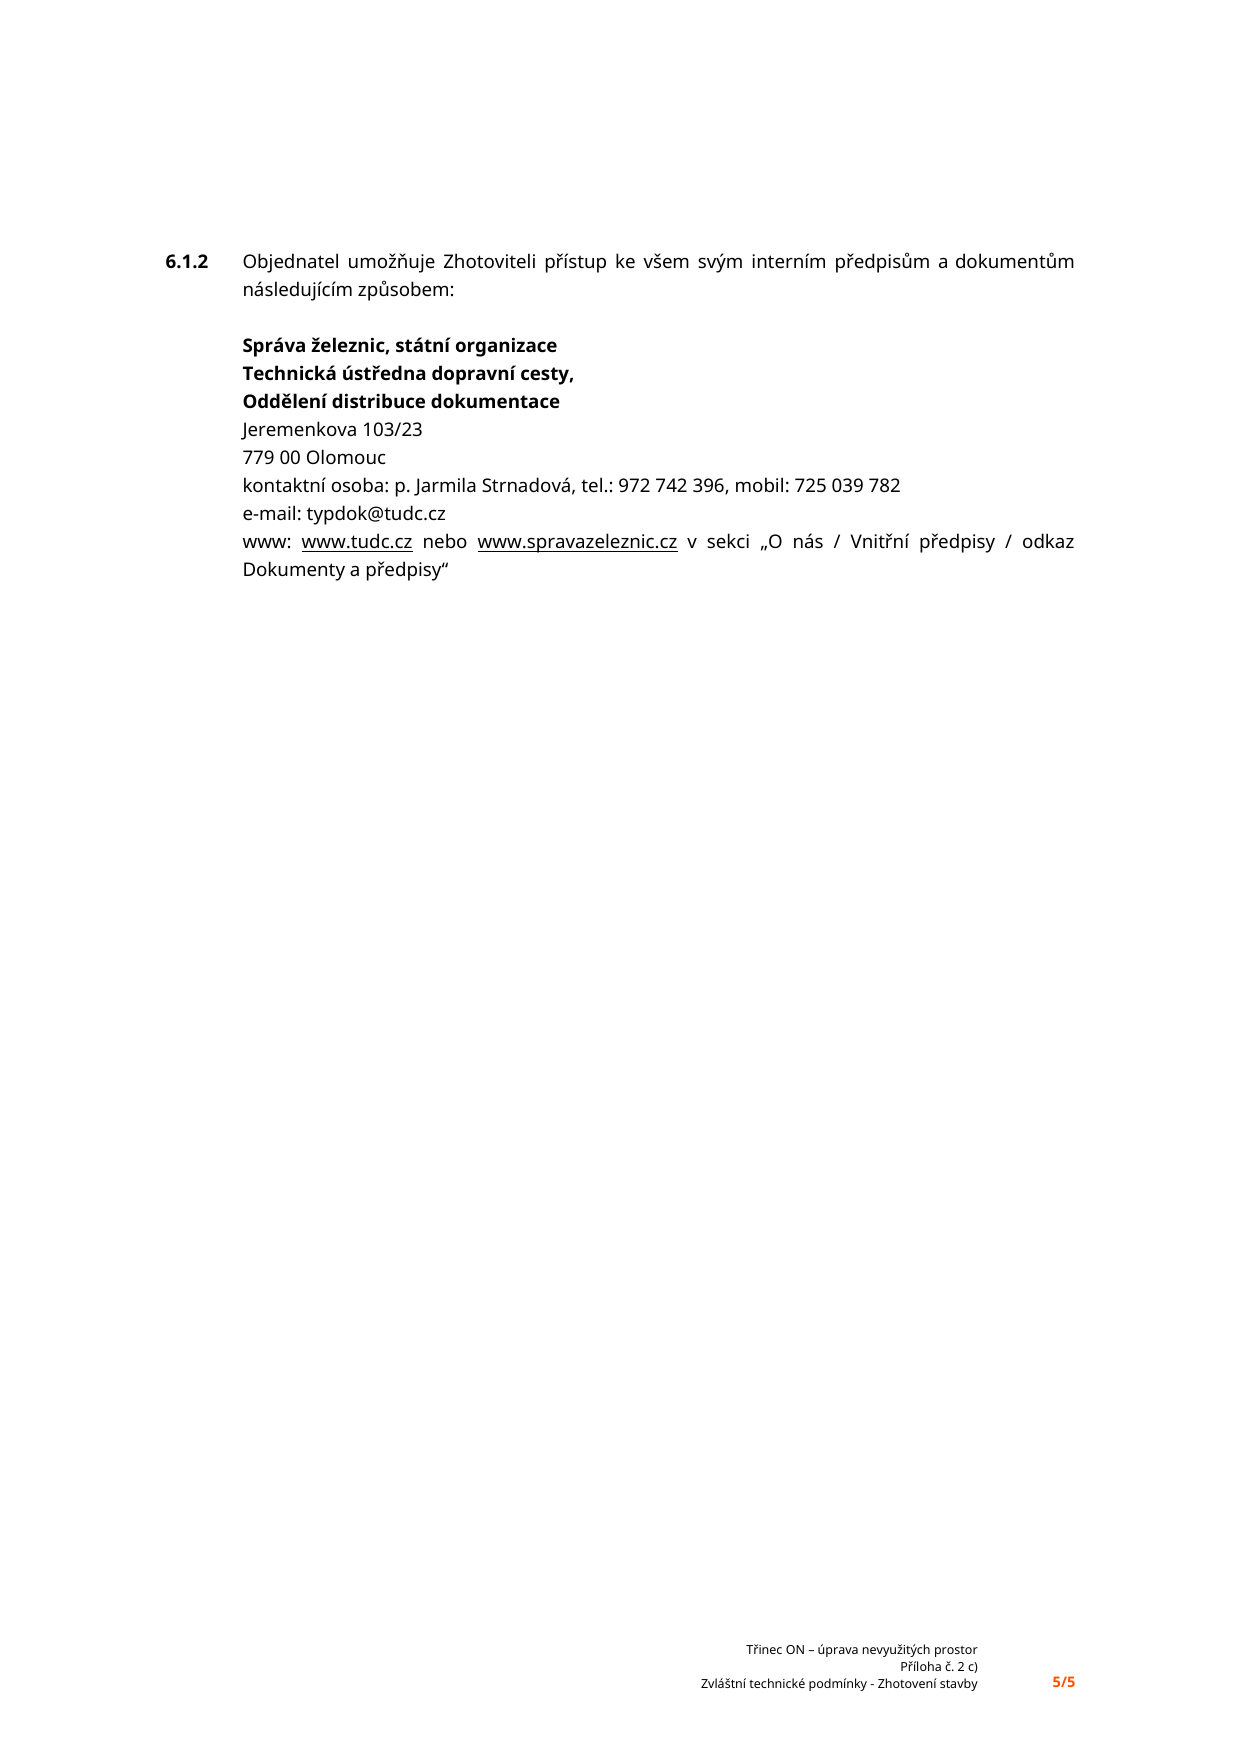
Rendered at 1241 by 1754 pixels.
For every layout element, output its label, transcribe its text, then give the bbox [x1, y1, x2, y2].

text Oddělení distribuce dokumentace [242, 389, 1075, 414]
text Technická ústředna dopravní cesty, [242, 361, 1075, 386]
text Objednatel umožňuje Zhotoviteli přístup ke všem svým interním předpisům a dokumentům následujícím způsobem: [165, 248, 1075, 302]
text www: www.tudc.cz nebo www.spravazeleznic.cz v sekci „O nás / Vnitřní předpisy / odkaz Dokumenty a předpisy“ [242, 529, 1075, 582]
text kontaktní osoba: p. Jarmila Strnadová, tel.: 972 742 396, mobil: 725 039 782 [242, 473, 1075, 498]
text Správa železnic, státní organizace [242, 333, 1075, 358]
text e-mail: typdok@tudc.cz [242, 501, 1075, 526]
text 779 00 Olomouc [242, 445, 1075, 470]
text Jeremenkova 103/23 [242, 417, 1075, 442]
